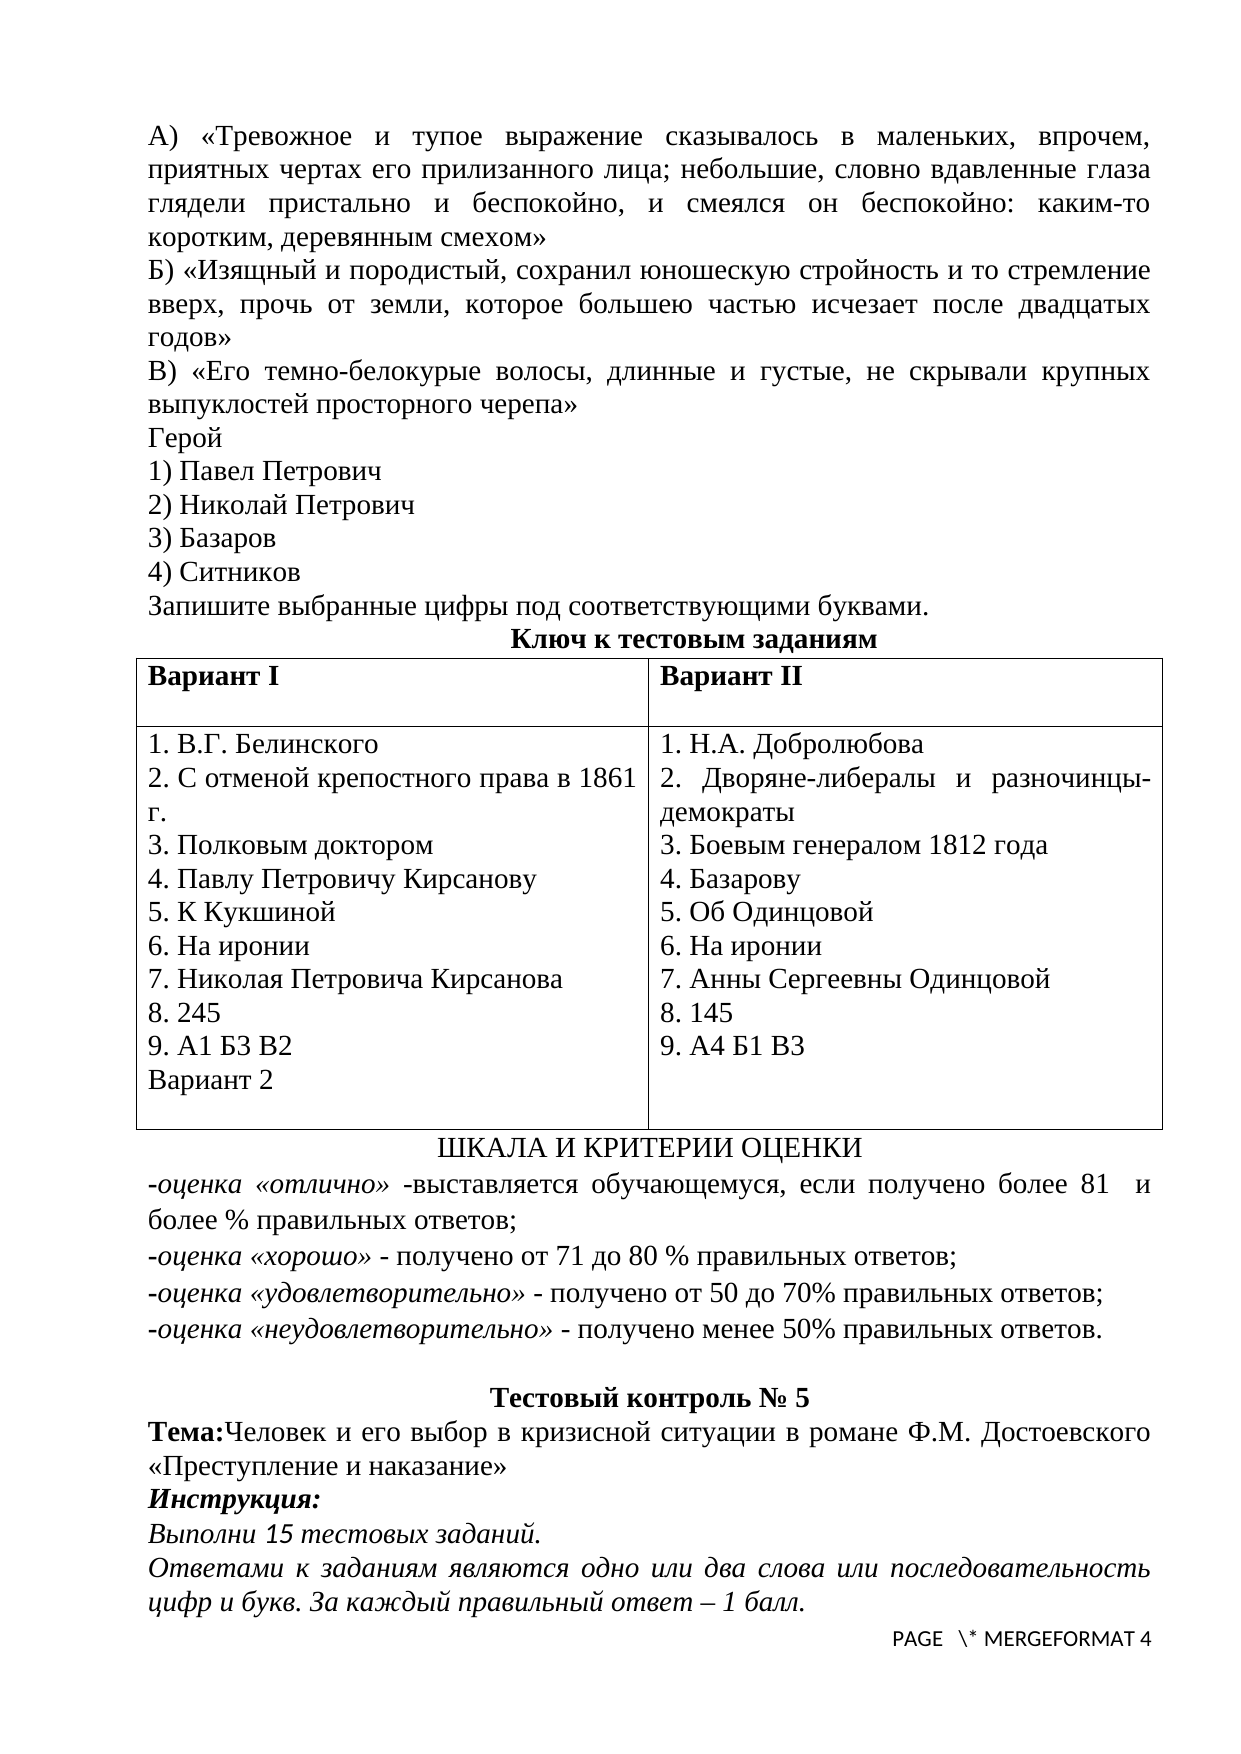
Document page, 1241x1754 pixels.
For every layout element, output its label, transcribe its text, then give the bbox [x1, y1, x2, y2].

text -оценка «удовлетворительно» - получено от 50 до 70% правильных ответов; [148, 1275, 1152, 1308]
text А) «Тревожное и тупое выражение сказывалось в маленьких, впрочем, приятных чертах его прилизанного лица; небольшие, словно вдавленные глаза глядели пристально и беспокойно, и смеялся он беспокойно: каким-то коротким, деревянным смехом» [148, 118, 1152, 252]
text 2) Николай Петрович [148, 487, 1152, 521]
text В) «Его темно-белокурые волосы, длинные и густые, не скрывали крупных выпуклостей просторного черепа» [148, 353, 1152, 420]
text 3) Базаров [148, 521, 1152, 554]
text Ответами к заданиям являются одно или два слова или последовательность цифр и букв. За каждый правильный ответ – 1 балл. [148, 1550, 1152, 1617]
text 1) Павел Петрович [148, 453, 1152, 487]
text Ключ к тестовым заданиям [148, 621, 1152, 655]
text Выполни 15 тестовых заданий. [148, 1515, 1152, 1550]
text Тестовый контроль № 5 [148, 1381, 1152, 1414]
table_cell 1. В.Г. Белинского 2. С отменой крепостного права в 1861 г. 3. Полковым доктором 4. Павлу Петровичу Кирсанову 5. К Кукшиной 6. На иронии 7. Николая Петровича Кирсанова 8. 245 9. А1 Б3 В2 Вариант 2 [137, 727, 648, 1129]
table_header Вариант I [137, 659, 648, 726]
text Тема:Человек и его выбор в кризисной ситуации в романе Ф.М. Достоевского «Преступление и наказание» [148, 1414, 1152, 1481]
text 4) Ситников [148, 554, 1152, 588]
text Запишите выбранные цифры под соответствующими буквами. [148, 588, 1152, 621]
text Инструкция: [148, 1481, 1152, 1515]
table_header Вариант II [649, 659, 1162, 726]
text ШКАЛА И КРИТЕРИИ ОЦЕНКИ [148, 1130, 1152, 1164]
text -оценка «отлично» -выставляется обучающемуся, если получено более 81 и более % правильных ответов; [148, 1166, 1152, 1236]
text -оценка «неудовлетворительно» - получено менее 50% правильных ответов. [148, 1311, 1152, 1344]
text -оценка «хорошо» - получено от 71 до 80 % правильных ответов; [148, 1238, 1152, 1272]
table_cell 1. Н.А. Добролюбова 2. Дворяне-либералы и разночинцы-демократы 3. Боевым генералом 1812 года 4. Базарову 5. Об Одинцовой 6. На иронии 7. Анны Сергеевны Одинцовой 8. 145 9. А4 Б1 В3 [649, 727, 1162, 1129]
text Герой [148, 420, 1152, 453]
text Б) «Изящный и породистый, сохранил юношескую стройность и то стремление вверх, прочь от земли, которое большею частью исчезает после двадцатых годов» [148, 252, 1152, 353]
